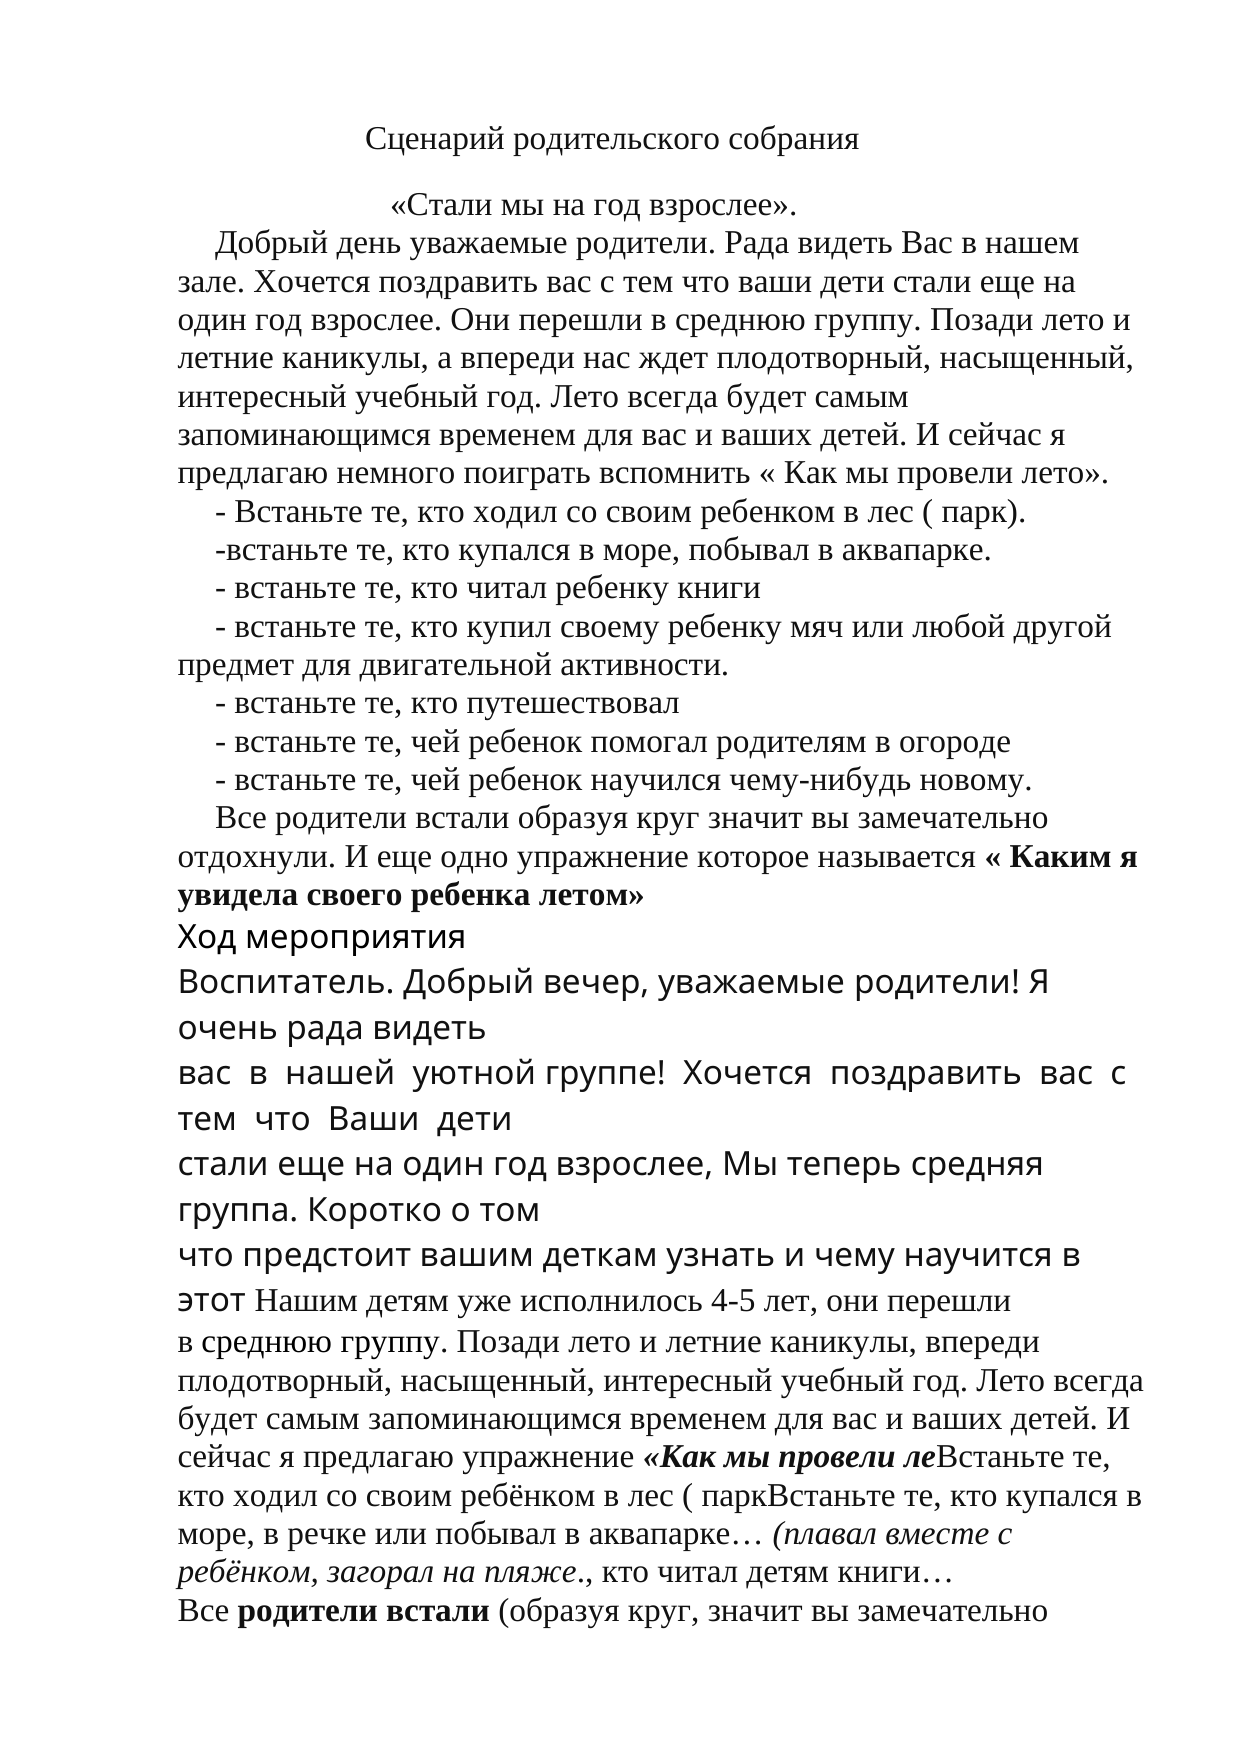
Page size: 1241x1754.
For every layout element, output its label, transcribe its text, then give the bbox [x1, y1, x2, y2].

text вас в нашей уютной группе! Хочется поздравить вас с тем что Ваши дети [177, 1049, 1152, 1140]
text - встаньте те, чей ребенок помогал родителям в огороде [177, 721, 1152, 759]
text - встаньте те, кто купил своему ребенку мяч или любой другой предмет для двигательной активности. [177, 606, 1152, 683]
text - встаньте те, кто читал ребенку книги [177, 568, 1152, 606]
text Сценарий родительского собрания [177, 118, 1152, 156]
text Добрый день уважаемые родители. Рада видеть Вас в нашем зале. Хочется поздравить вас с тем что ваши дети стали еще на один год взрослее. Они перешли в среднюю группу. Позади лето и летние каникулы, а впереди нас ждет плодотворный, насыщенный, интересный учебный год. Лето всегда будет самым запоминающимся временем для вас и ваших детей. И сейчас я предлагаю немного поиграть вспомнить « Как мы провели лето». [177, 223, 1152, 491]
text - встаньте те, чей ребенок научился чему-нибудь новому. [177, 759, 1152, 798]
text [177, 1231, 1152, 1628]
text стали еще на один год взрослее, Мы теперь средняя группа. Коротко о том [177, 1140, 1152, 1231]
text Ход мероприятия [177, 913, 1152, 958]
text Воспитатель. Добрый вечер, уважаемые родители! Я очень рада видеть [177, 958, 1152, 1049]
text -встаньте те, кто купался в море, побывал в аквапарке. [177, 529, 1152, 568]
text «Стали мы на год взрослее». [177, 184, 1152, 223]
text Все родители встали образуя круг значит вы замечательно отдохнули. И еще одно упражнение которое называется « Каким я увидела своего ребенка летом» [177, 798, 1152, 913]
text - Встаньте те, кто ходил со своим ребенком в лес ( парк). [177, 491, 1152, 529]
text - встаньте те, кто путешествовал [177, 683, 1152, 721]
